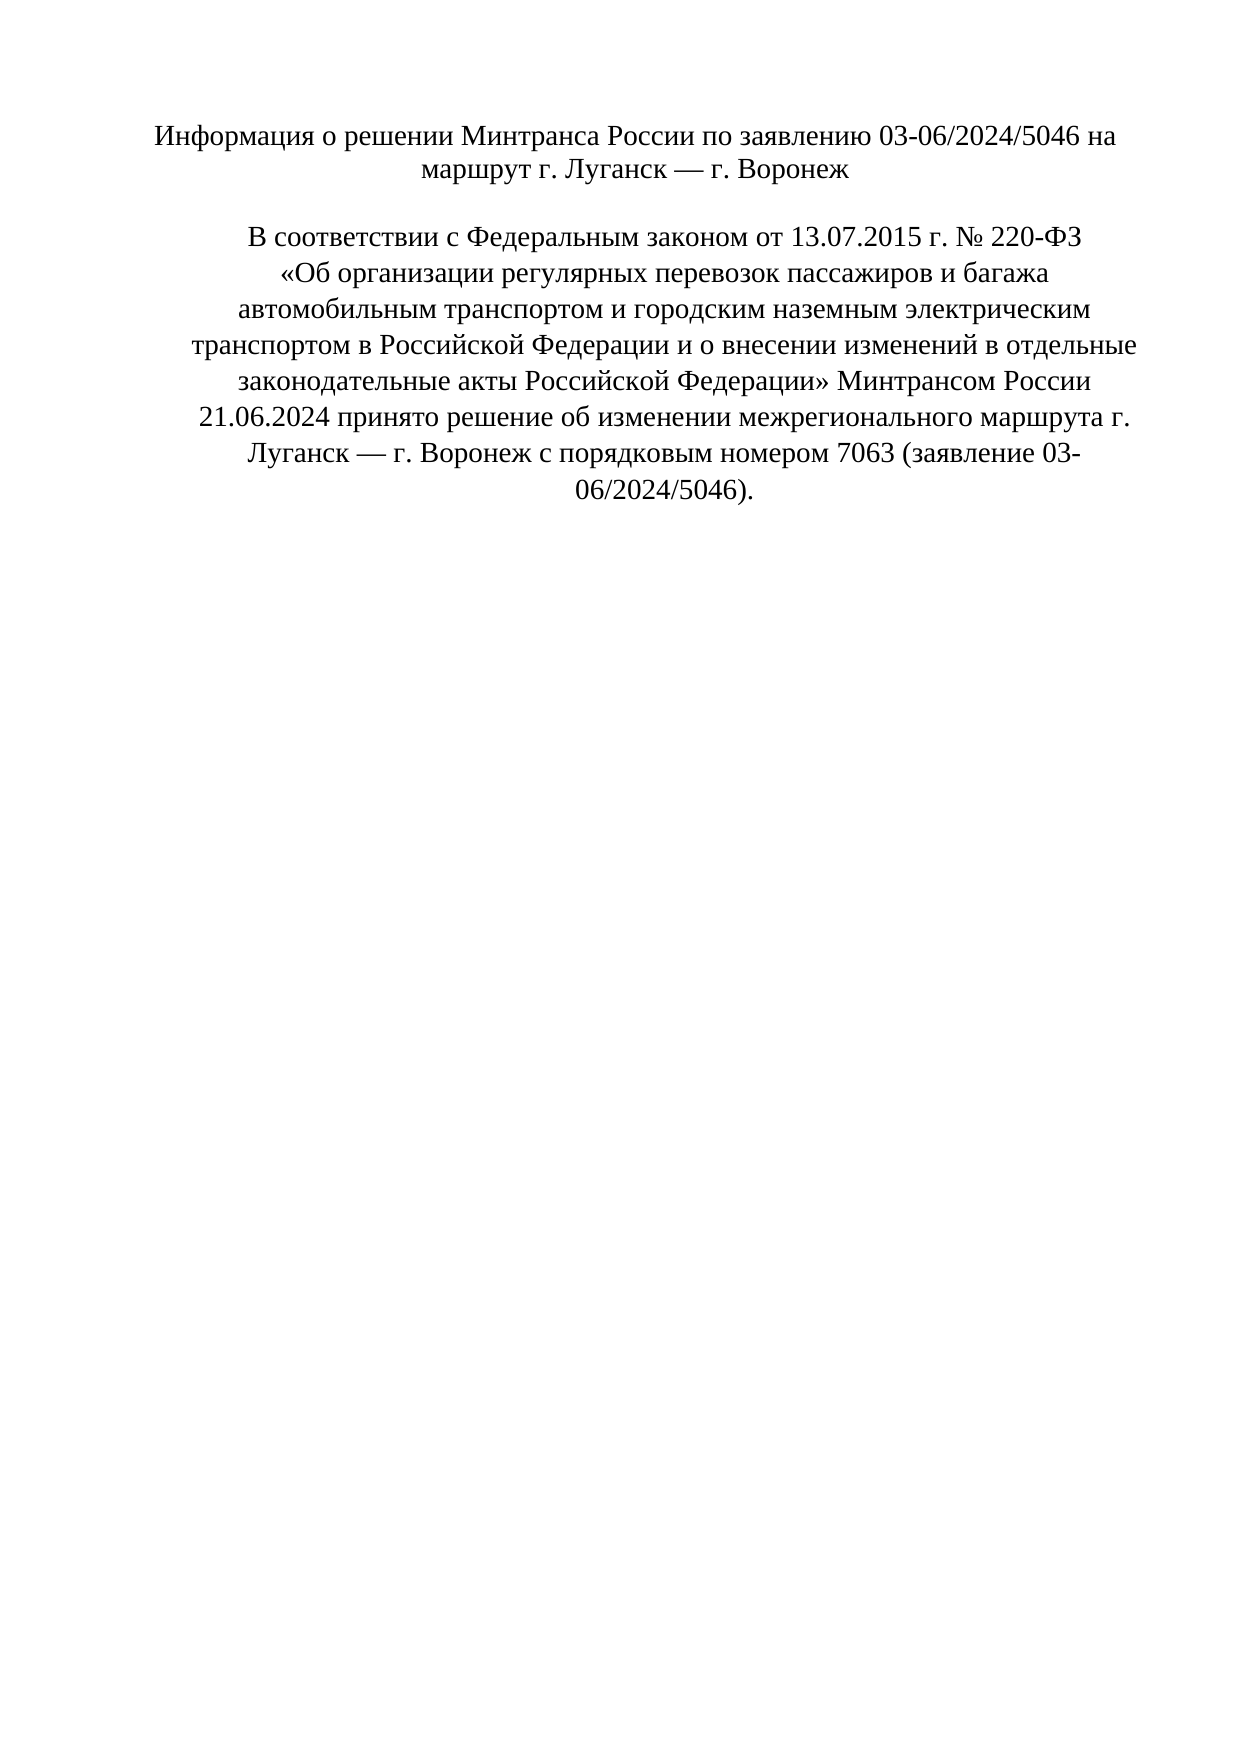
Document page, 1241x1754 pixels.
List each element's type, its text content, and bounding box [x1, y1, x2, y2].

text В соответствии с Федеральным законом от 13.07.2015 г. № 220-ФЗ «Об организации регулярных перевозок пассажиров и багажа автомобильным транспортом и городским наземным электрическим транспортом в Российской Федерации и о внесении изменений в отдельные законодательные акты Российской Федерации» Минтрансом России 21.06.2024 принято решение об изменении межрегионального маршрута г. Луганск — г. Воронеж с порядковым номером 7063 (заявление 03-06/2024/5046). [177, 219, 1152, 505]
text Информация о решении Минтранса России по заявлению 03-06/2024/5046 на маршрут г. Луганск — г. Воронеж [118, 118, 1152, 185]
